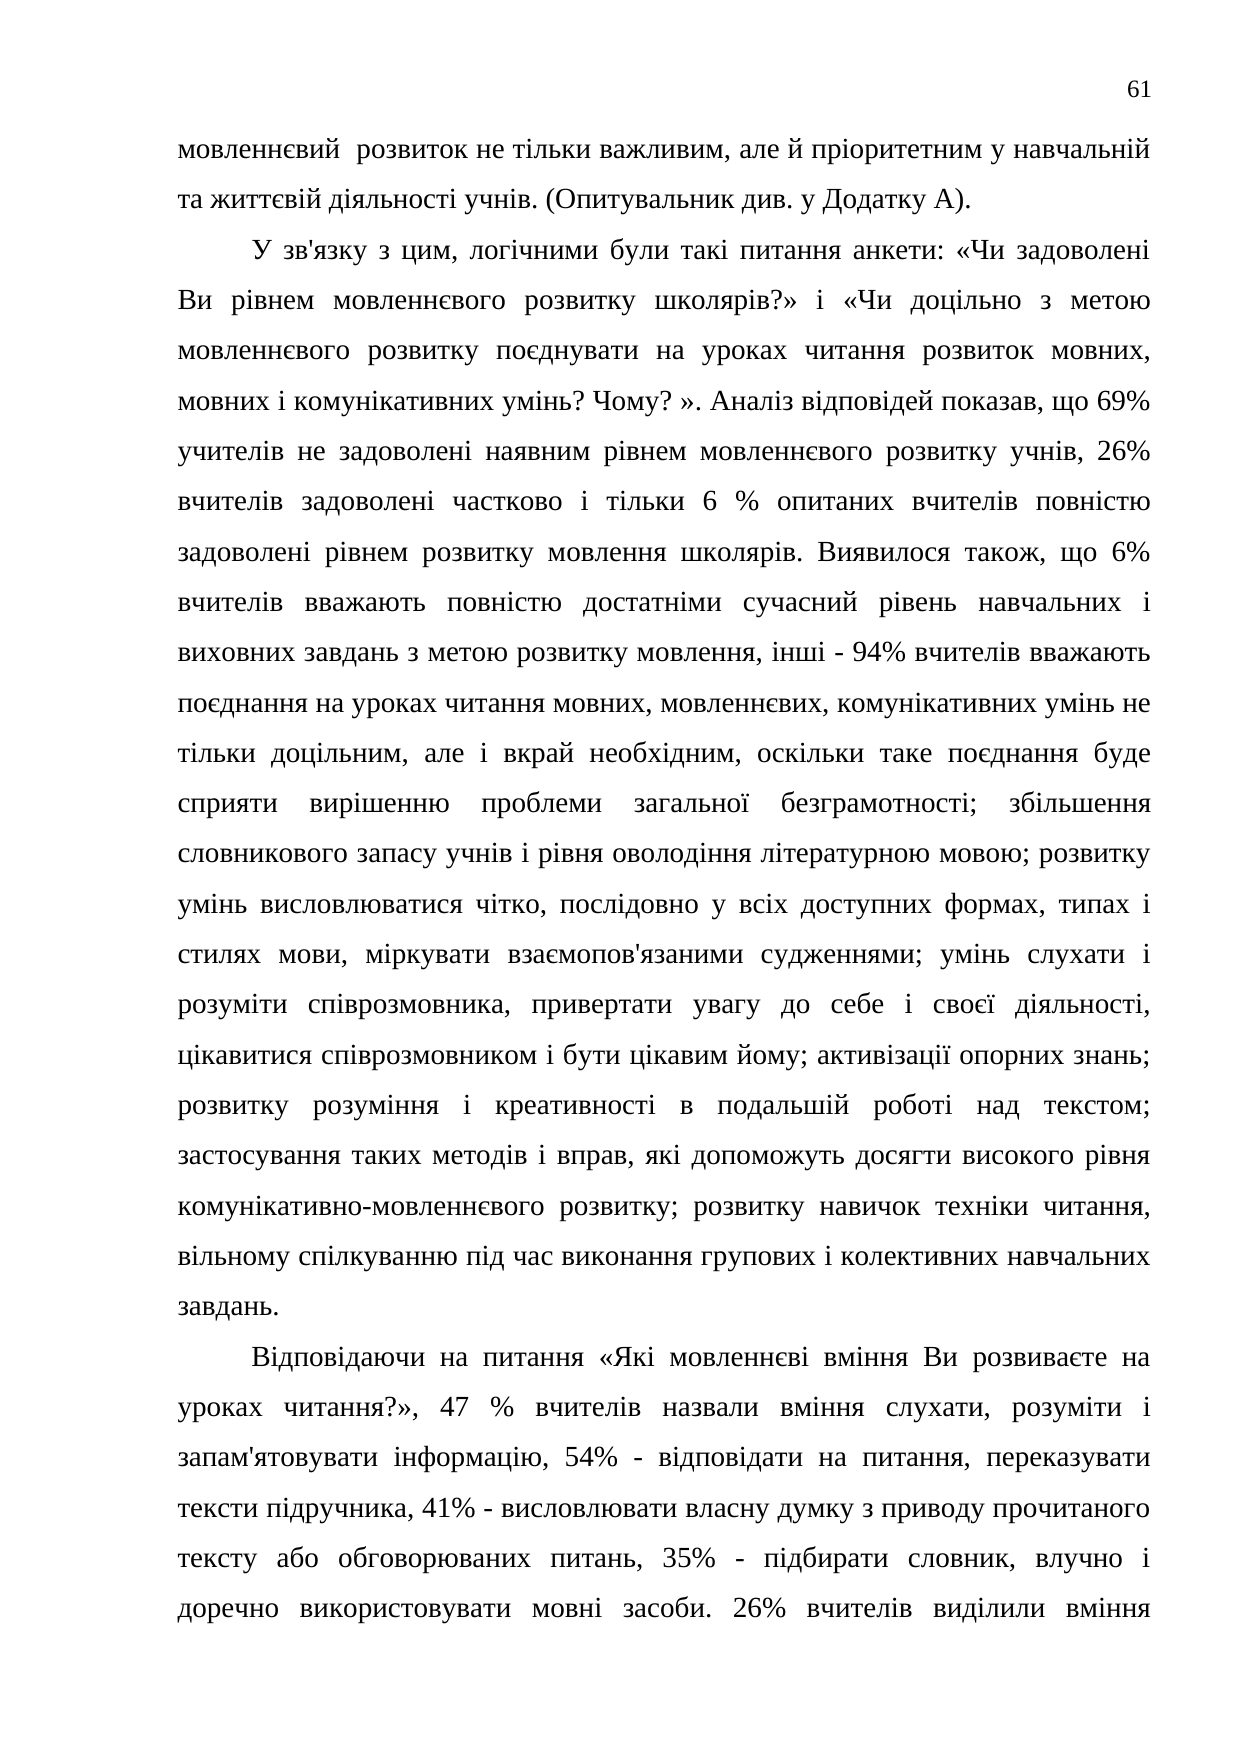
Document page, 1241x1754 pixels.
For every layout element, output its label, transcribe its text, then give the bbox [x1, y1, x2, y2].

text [177, 131, 1152, 215]
text У зв'язку з цим, логічними були такі питання анкети: «Чи задоволені Ви рівнем мовленнєвого розвитку школярів?» і «Чи доцільно з метою мовленнєвого розвитку поєднувати на уроках читання розвиток мовних, мовних і комунікативних умінь? Чому? ». Аналіз відповідей показав, що 69% учителів не задоволені наявним рівнем мовленнєвого розвитку учнів, 26% вчителів задоволені частково і тільки 6 % опитаних вчителів повністю задоволені рівнем розвитку мовлення школярів. Виявилося також, що 6% вчителів вважають повністю достатніми сучасний рівень навчальних і виховних завдань з метою розвитку мовлення, інші - 94% вчителів вважають поєднання на уроках читання мовних, мовленнєвих, комунікативних умінь не тільки доцільним, але і вкрай необхідним, оскільки таке поєднання буде сприяти вирішенню проблеми загальної безграмотності; збільшення словникового запасу учнів і рівня оволодіння літературною мовою; розвитку умінь висловлюватися чітко, послідовно у всіх доступних формах, типах і стилях мови, міркувати взаємопов'язаними судженнями; умінь слухати і розуміти співрозмовника, привертати увагу до себе і своєї діяльності, цікавитися співрозмовником і бути цікавим йому; активізації опорних знань; розвитку розуміння і креативності в подальшій роботі над текстом; застосування таких методів і вправ, які допоможуть досягти високого рівня комунікативно-мовленнєвого розвитку; розвитку навичок техніки читання, вільному спілкуванню під час виконання групових і колективних навчальних завдань. [177, 232, 1152, 1322]
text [177, 1339, 1152, 1624]
